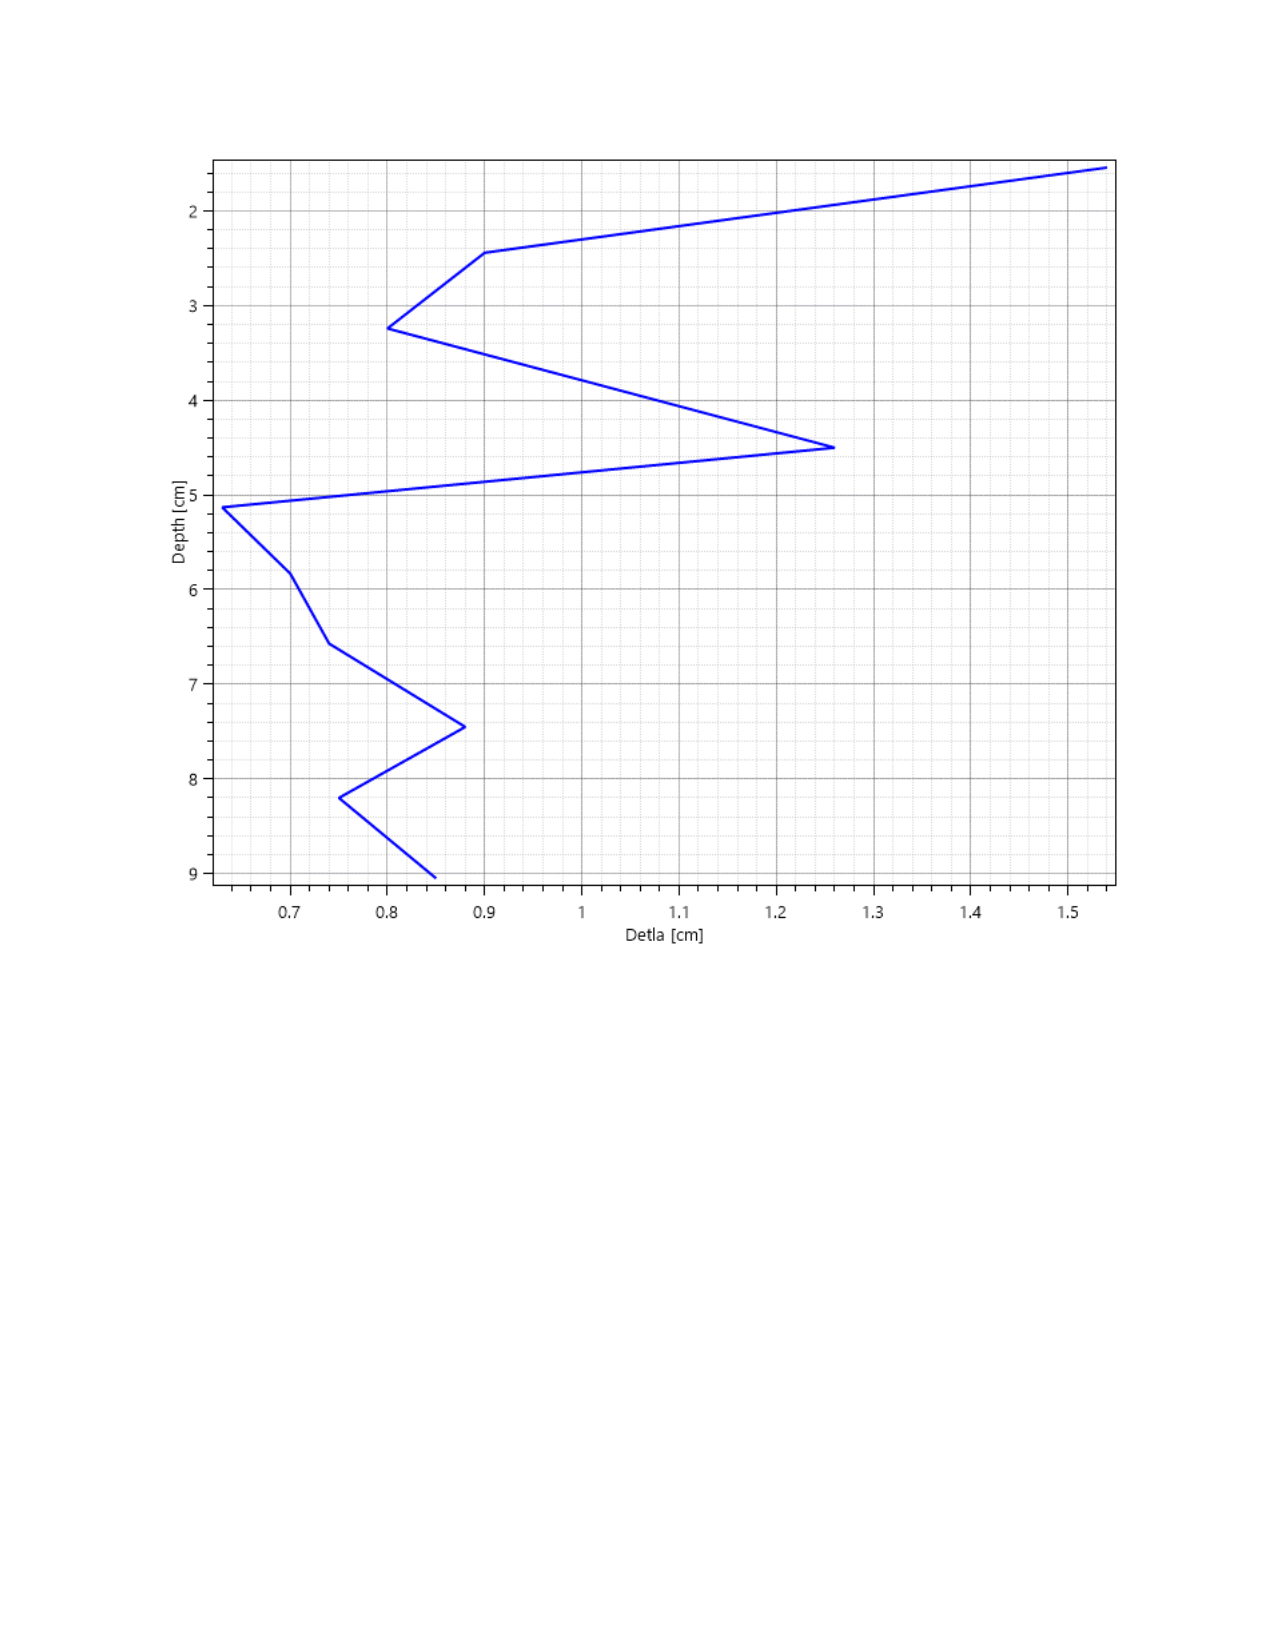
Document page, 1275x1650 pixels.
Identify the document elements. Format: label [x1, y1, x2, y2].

picture [150, 150, 1125, 961]
